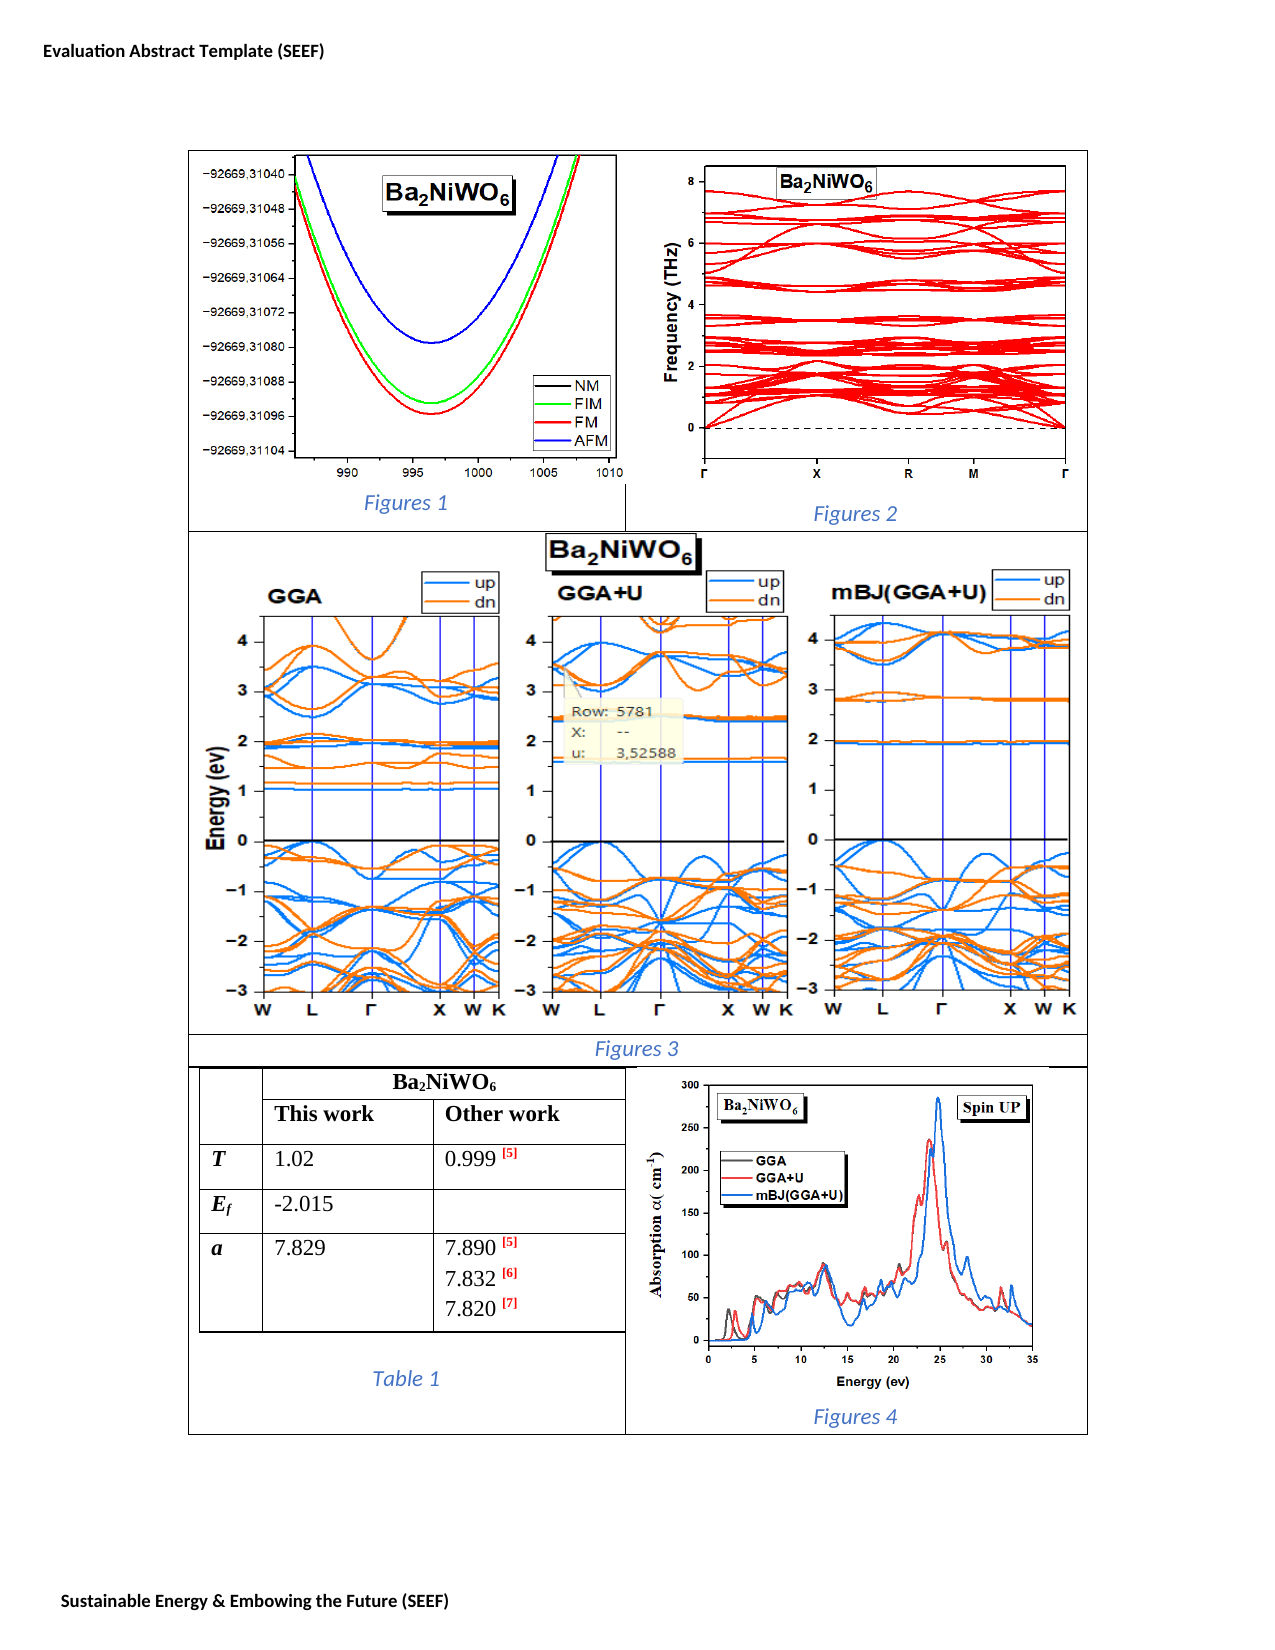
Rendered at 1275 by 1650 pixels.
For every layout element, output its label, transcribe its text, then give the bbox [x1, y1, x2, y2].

table_cell Figures 3 [189, 1035, 1087, 1066]
table_cell [189, 532, 1087, 1033]
picture [637, 151, 1087, 496]
table_header Figures 1 [189, 151, 625, 531]
picture [199, 532, 1079, 1030]
picture [637, 1067, 1049, 1398]
table_cell Figures 4 [626, 1068, 1087, 1434]
table_cell Table 1 [189, 1068, 625, 1434]
picture [199, 151, 626, 484]
table_header Figures 2 [626, 151, 1087, 531]
